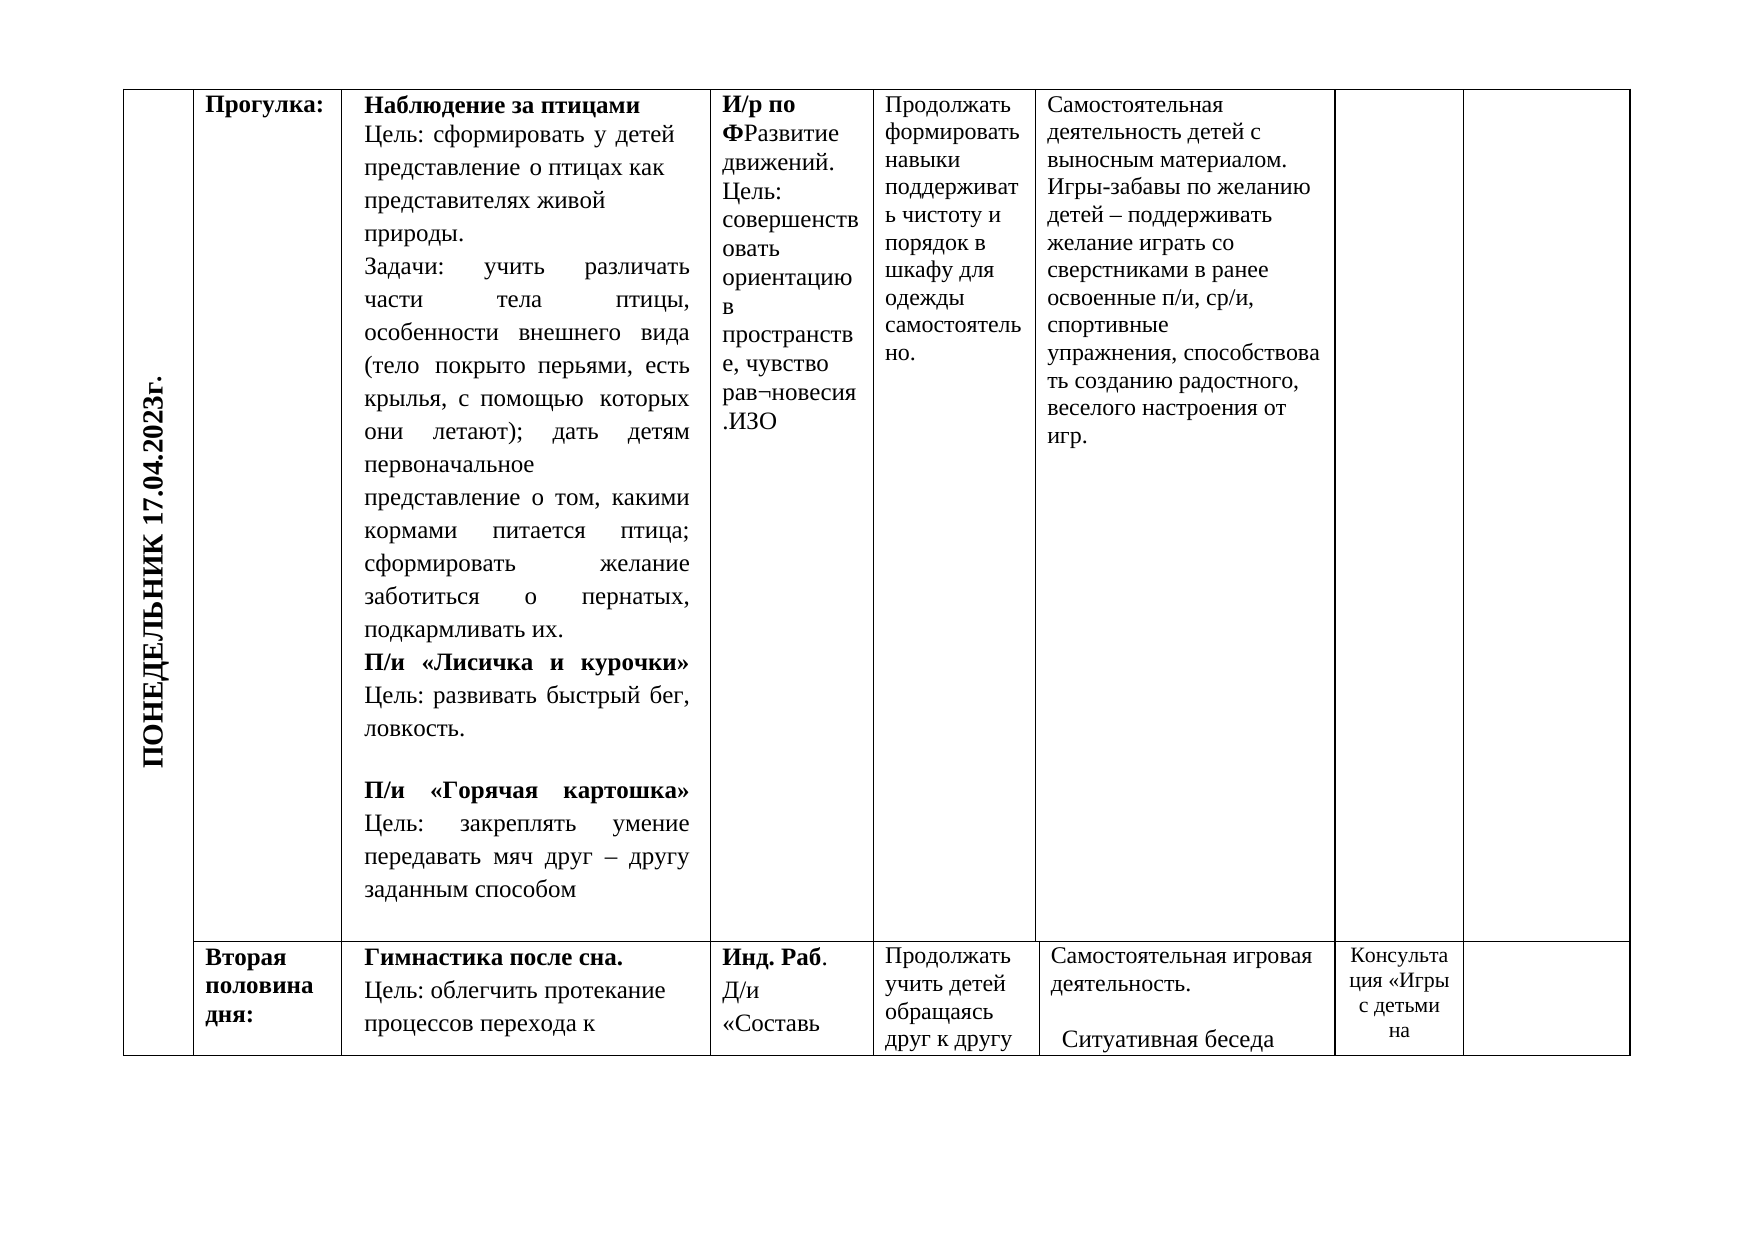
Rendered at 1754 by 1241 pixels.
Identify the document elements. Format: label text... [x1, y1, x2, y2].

table_cell Прогулка: [194, 90, 341, 941]
table_cell ПОНЕДЕЛЬНИК 17.04.2023г. [124, 90, 193, 1055]
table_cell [711, 942, 873, 1055]
table_cell Самостоятельная деятельность детей с выносным материалом. Игры-забавы по желанию детей – поддерживать желание играть со сверстниками в ранее освоенные п/и, ср/и, спортивные упражнения, способствовать созданию радостного, веселого настроения от игр. [1036, 90, 1334, 941]
table_cell [1336, 90, 1463, 941]
table_cell [1464, 90, 1629, 941]
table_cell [874, 942, 1039, 1055]
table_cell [194, 942, 341, 1055]
table_cell Наблюдение за птицами Цель: сформировать у детей представление о птицах как представителях живой природы. Задачи: учить различать части тела птицы, особенности внешнего вида (тело покрыто перьями, есть крылья, с помощью которых они летают); дать детям первоначальное представление о том, какими кормами питается птица; сформировать желание заботиться о пернатых, подкармливать их. П/и «Лисичка и курочки» Цель: развивать быстрый бег, ловкость. П/и «Горячая картошка» Цель: закреплять умение передавать мяч друг – другу заданным способом [342, 90, 710, 941]
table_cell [1336, 942, 1463, 1055]
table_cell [342, 942, 710, 1055]
table_cell [1464, 942, 1629, 1055]
table_cell Продолжать формировать навыки поддерживать чистоту и порядок в шкафу для одежды самостоятельно. [874, 90, 1035, 941]
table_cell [1040, 942, 1334, 1055]
table_cell И/р по ФРазвитие движений. Цель: совершенствовать ориентацию в пространстве, чувство рав¬новесия.ИЗО [711, 90, 873, 941]
